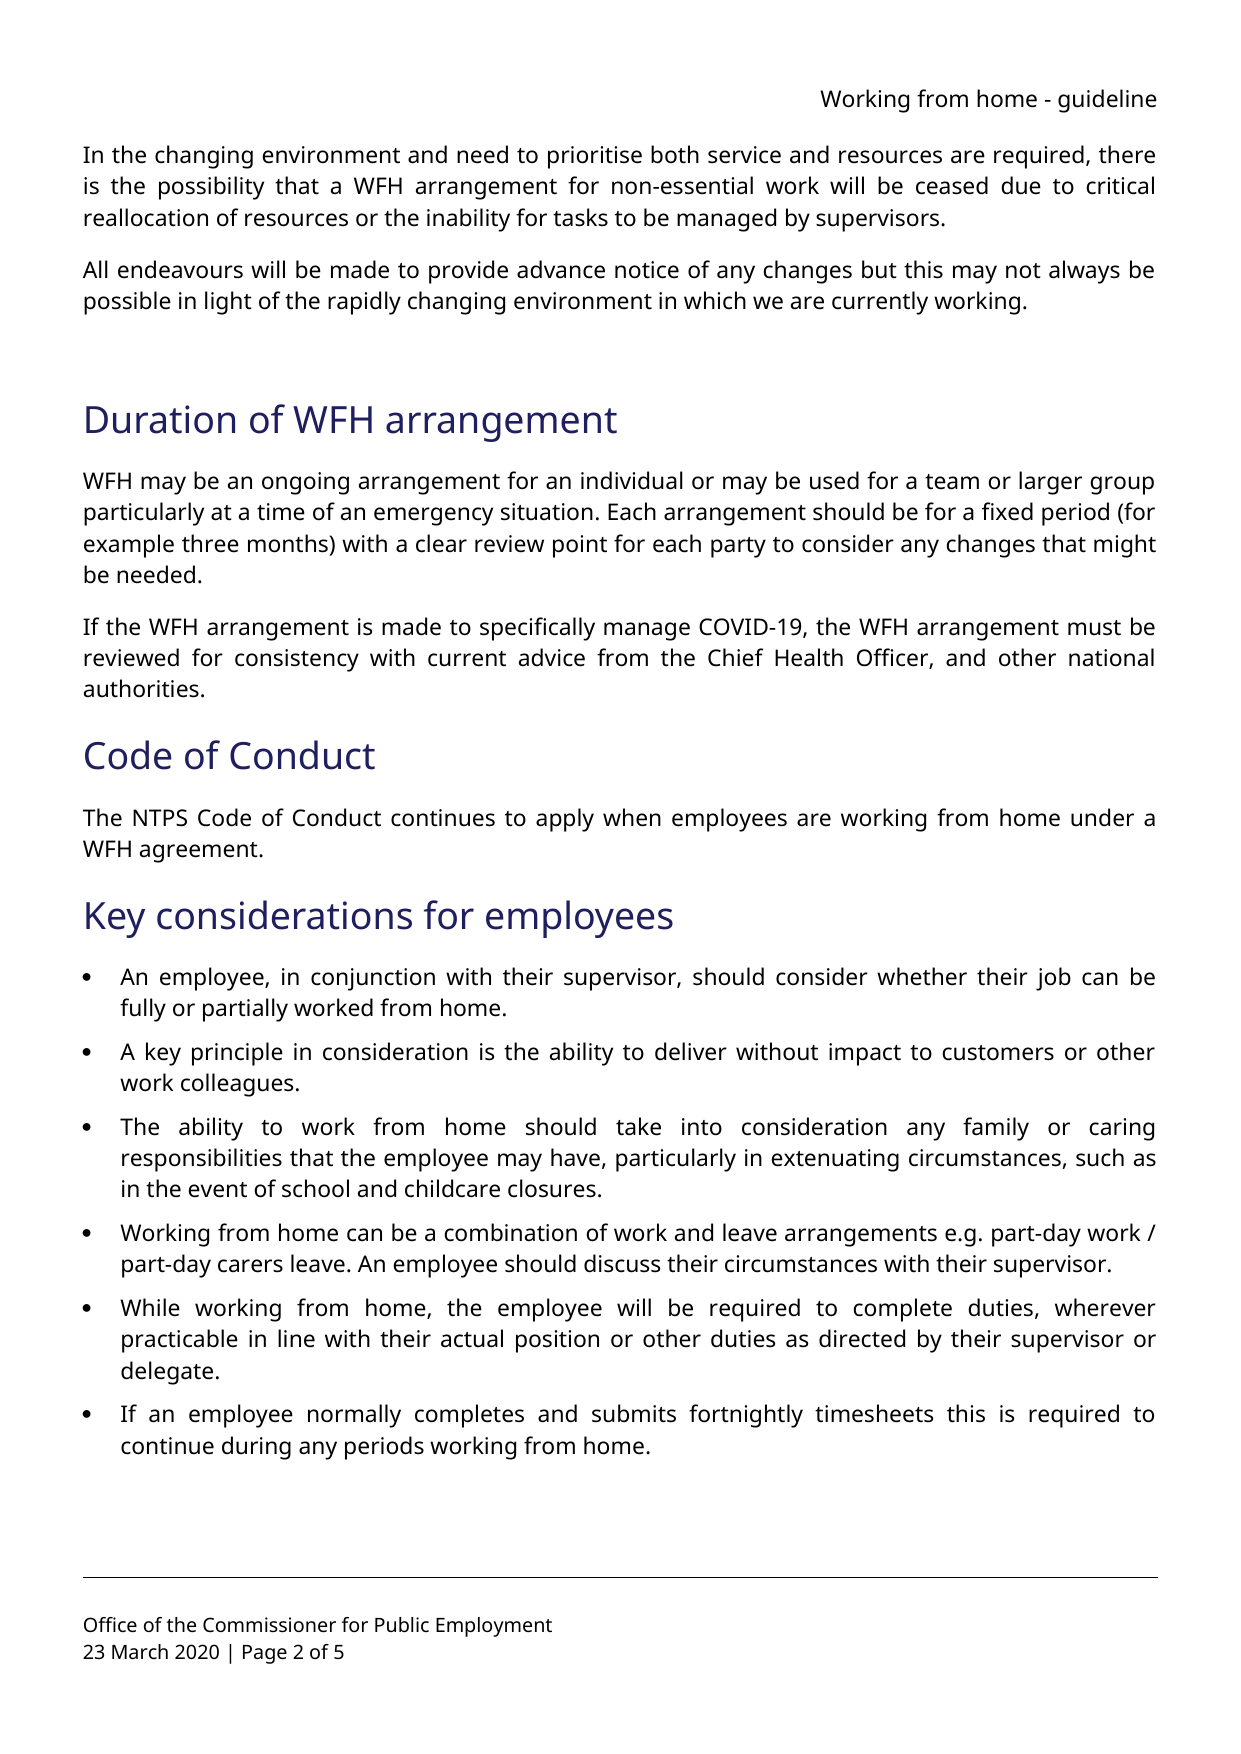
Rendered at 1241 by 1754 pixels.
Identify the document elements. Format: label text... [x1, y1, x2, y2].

list While working from home, the employee will be required to complete duties, wherever practicable in line with their actual position or other duties as directed by their supervisor or delegate. [83, 1292, 1157, 1386]
text All endeavours will be made to provide advance notice of any changes but this may not always be possible in light of the rapidly changing environment in which we are currently working. [83, 253, 1157, 316]
text In the changing environment and need to prioritise both service and resources are required, there is the possibility that a WFH arrangement for non-essential work will be ceased due to critical reallocation of resources or the inability for tasks to be managed by supervisors. [83, 139, 1157, 233]
list A key principle in consideration is the ability to deliver without impact to customers or other work colleagues. [83, 1036, 1157, 1098]
list If an employee normally completes and submits fortnightly timesheets this is required to continue during any periods working from home. [83, 1398, 1157, 1461]
subtitle Key considerations for employees [83, 889, 1157, 940]
subtitle Code of Conduct [83, 729, 1157, 781]
text WFH may be an ongoing arrangement for an individual or may be used for a team or larger group particularly at a time of an emergency situation. Each arrangement should be for a fixed period (for example three months) with a clear review point for each party to consider any changes that might be needed. [83, 465, 1157, 590]
text If the WFH arrangement is made to specifically manage COVID-19, the WFH arrangement must be reviewed for consistency with current advice from the Chief Health Officer, and other national authorities. [83, 611, 1157, 704]
subtitle Duration of WFH arrangement [83, 393, 1157, 444]
list Working from home can be a combination of work and leave arrangements e.g. part-day work / part-day carers leave. An employee should discuss their circumstances with their supervisor. [83, 1217, 1157, 1279]
text The NTPS Code of Conduct continues to apply when employees are working from home under a WFH agreement. [83, 801, 1157, 864]
list An employee, in conjunction with their supervisor, should consider whether their job can be fully or partially worked from home. [83, 961, 1157, 1023]
list The ability to work from home should take into consideration any family or caring responsibilities that the employee may have, particularly in extenuating circumstances, such as in the event of school and childcare closures. [83, 1111, 1157, 1204]
